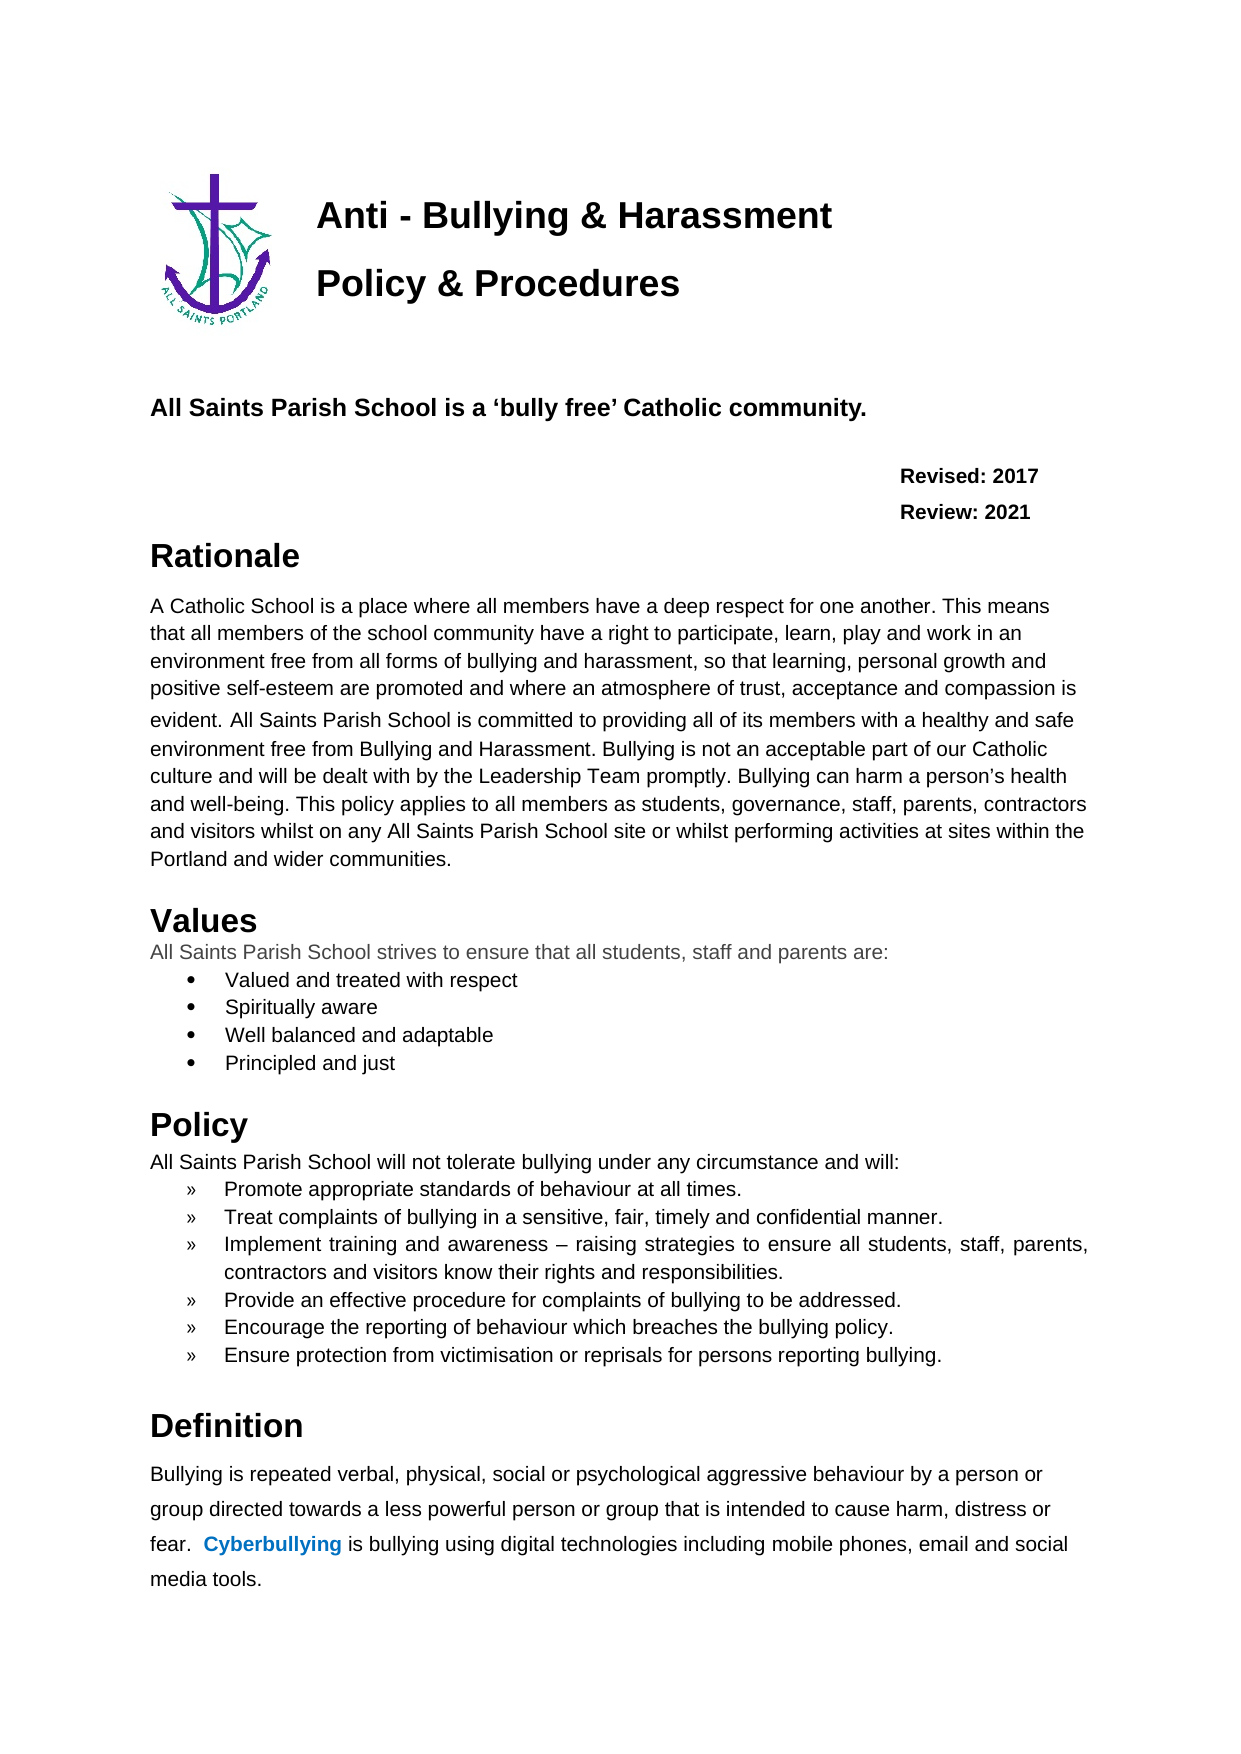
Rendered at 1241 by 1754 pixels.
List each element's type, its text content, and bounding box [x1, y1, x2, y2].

list Implement training and awareness – raising strategies to ensure all students, staff, parents, contractors and visitors know their rights and responsibilities. [186, 1232, 1090, 1284]
text A Catholic School is a place where all members have a deep respect for one another. This means that all members of the school community have a right to participate, learn, play and work in an environment free from all forms of bullying and harassment, so that learning, personal growth and positive self-esteem are promoted and where an atmosphere of trust, acceptance and compassion is evident. All Saints Parish School is committed to providing all of its members with a healthy and safe environment free from Bullying and Harassment. Bullying is not an acceptable part of our Catholic culture and will be dealt with by the Leadership Team promptly. Bullying can harm a person’s health and well-being. This policy applies to all members as students, governance, staff, parents, contractors and visitors whilst on any All Saints Parish School site or whilst performing activities at sites within the Portland and wider communities. [150, 593, 1090, 871]
subtitle Policy & Procedures [297, 261, 1090, 304]
list Treat complaints of bullying in a sensitive, fair, timely and confidential manner. [186, 1205, 1090, 1229]
text Values [150, 902, 1090, 940]
text Definition [150, 1406, 1106, 1444]
text All Saints Parish School strives to ensure that all students, staff and parents are: [150, 940, 1090, 964]
list Provide an effective procedure for complaints of bullying to be addressed. [186, 1287, 1090, 1311]
subtitle Anti - Bullying & Harassment [297, 193, 1090, 236]
list Ensure protection from victimisation or reprisals for persons reporting bullying. [186, 1343, 1090, 1367]
list Principled and just [187, 1050, 1090, 1074]
text Revised: 2017 [150, 464, 1106, 488]
list Promote appropriate standards of behaviour at all times. [186, 1177, 1090, 1201]
subtitle All Saints Parish School is a ‘bully free’ Catholic community. [150, 393, 1090, 422]
list Valued and treated with respect [187, 967, 1090, 992]
picture [131, 153, 297, 341]
text All Saints Parish School will not tolerate bullying under any circumstance and will: [150, 1149, 1090, 1173]
text Review: 2021 [150, 500, 1106, 524]
text Rationale [150, 536, 1106, 574]
text Policy [150, 1105, 1090, 1144]
text Bullying is repeated verbal, physical, social or psychological aggressive behaviour by a person or group directed towards a less powerful person or group that is intended to cause harm, distress or fear. Cyberbullying is bullying using digital technologies including mobile phones, email and social media tools. [150, 1450, 1090, 1591]
list Well balanced and adaptable [187, 1023, 1090, 1047]
list Encourage the reporting of behaviour which breaches the bullying policy. [186, 1315, 1090, 1339]
list Spiritually aware [187, 995, 1090, 1019]
